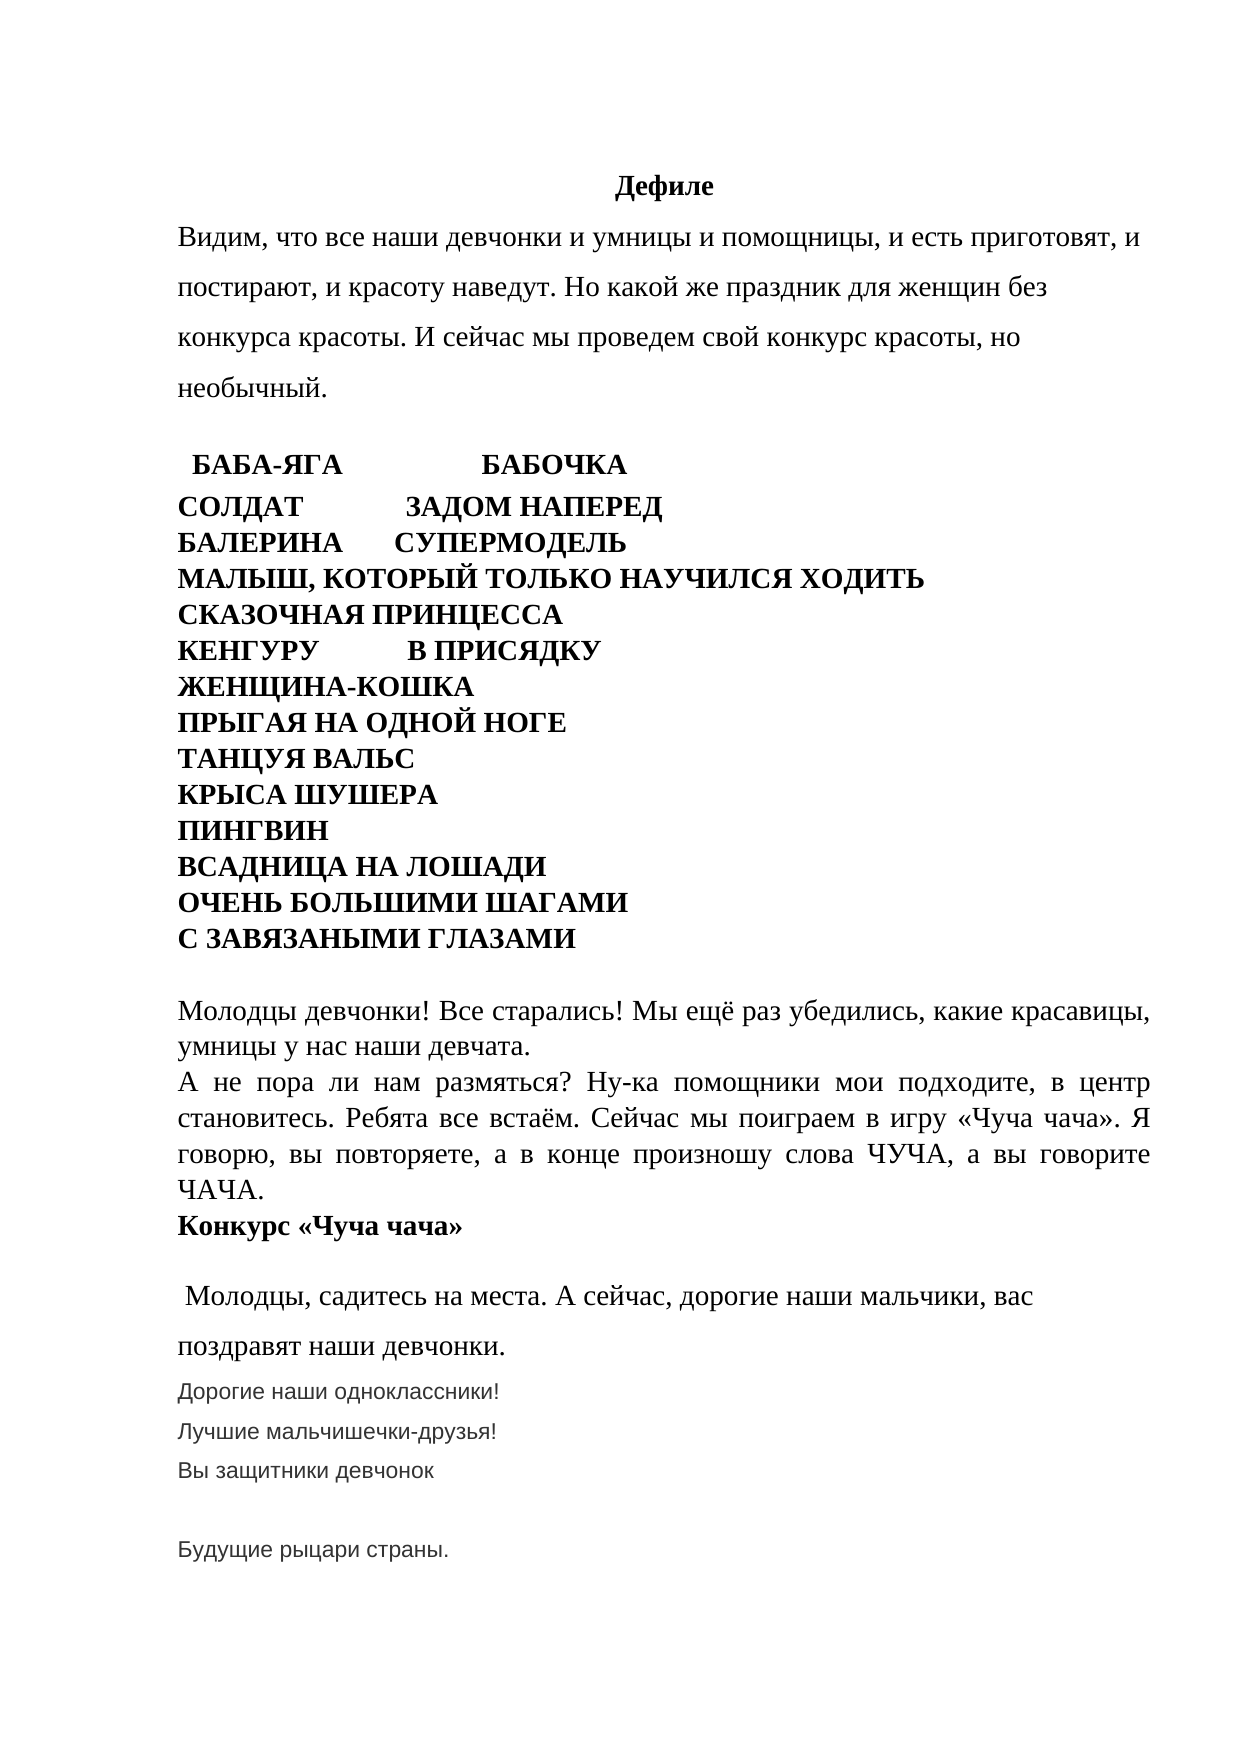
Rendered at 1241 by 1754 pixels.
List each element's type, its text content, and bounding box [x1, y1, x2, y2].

text ПРЫГАЯ НА ОДНОЙ НОГЕ [177, 703, 1152, 739]
text ОЧЕНЬ БОЛЬШИМИ ШАГАМИ [177, 882, 1152, 918]
text Дорогие наши одноклассники! Лучшие мальчишечки-друзья! Вы защитники девчонок [177, 1378, 1152, 1484]
text Видим, что все наши девчонки и умницы и помощницы, и есть приготовят, и постирают, и красоту наведут. Но какой же праздник для женщин без конкурса красоты. И сейчас мы проведем свой конкурс красоты, но необычный. [177, 219, 1152, 403]
text Конкурс «Чуча чача» [177, 1206, 1152, 1242]
text Дефиле [177, 168, 1152, 202]
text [177, 1497, 1152, 1563]
text СКАЗОЧНАЯ ПРИНЦЕССА [177, 595, 1152, 631]
text ТАНЦУЯ ВАЛЬС [177, 739, 1152, 774]
text ЖЕНЩИНА-КОШКА [177, 667, 1152, 703]
text ВСАДНИЦА НА ЛОШАДИ [177, 846, 1152, 882]
text Молодцы девчонки! Все старались! Мы ещё раз убедились, какие красавицы, умницы у нас наши девчата. [177, 990, 1152, 1062]
text БАЛЕРИНА СУПЕРМОДЕЛЬ [177, 523, 1152, 559]
text ПИНГВИН [177, 811, 1152, 846]
text МАЛЫШ, КОТОРЫЙ ТОЛЬКО НАУЧИЛСЯ ХОДИТЬ [177, 559, 1152, 595]
text КЕНГУРУ В ПРИСЯДКУ [177, 631, 1152, 667]
text КРЫСА ШУШЕРА [177, 774, 1152, 811]
text А не пора ли нам размяться? Ну-ка помощники мои подходите, в центр становитесь. Ребята все встаём. Сейчас мы поиграем в игру «Чуча чача». Я говорю, вы повторяете, а в конце произношу слова ЧУЧА, а вы говорите ЧАЧА. [177, 1062, 1152, 1206]
text С ЗАВЯЗАНЫМИ ГЛАЗАМИ [177, 918, 1152, 954]
text Молодцы, садитесь на места. А сейчас, дорогие наши мальчики, вас поздравят наши девчонки. [177, 1278, 1152, 1362]
text БАБА-ЯГА БАБОЧКА [177, 420, 1152, 487]
text СОЛДАТ ЗАДОМ НАПЕРЕД [177, 487, 1152, 523]
